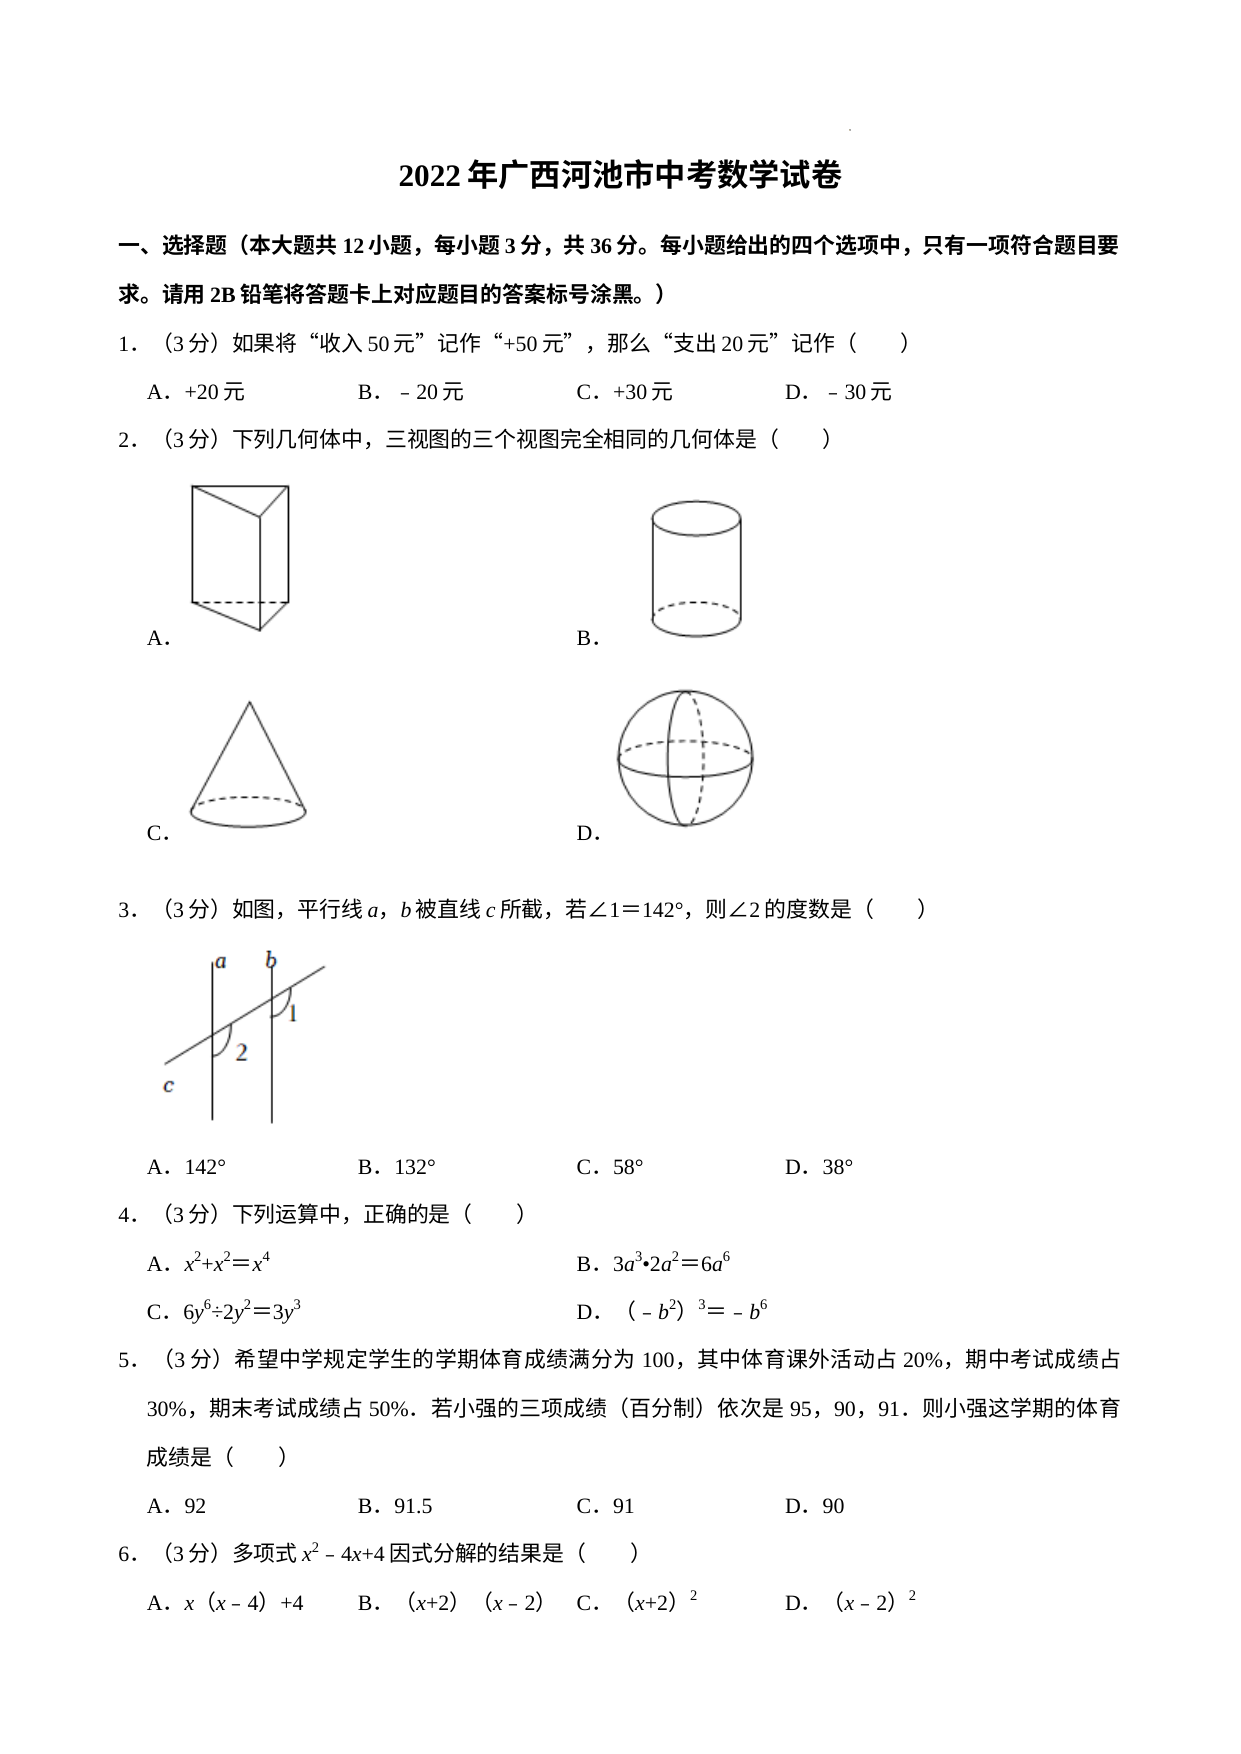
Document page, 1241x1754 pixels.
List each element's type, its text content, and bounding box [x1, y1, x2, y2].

picture [184, 470, 310, 646]
text A．92 B．91.5 C．91 D．90 [118, 1488, 1122, 1520]
text A． B． [118, 470, 1122, 665]
text 4．（3分）下列运算中，正确的是（ ） [118, 1197, 1122, 1229]
picture [146, 940, 342, 1130]
text 1．（3分）如果将“收入50元”记作“+50元”，那么“支出20元”记作（ ） [118, 325, 1122, 358]
text A．+20元 B．﹣20元 C．+30元 D．﹣30元 [118, 373, 1122, 406]
text A．142° B．132° C．58° D．38° [118, 1148, 1122, 1181]
text 2022年广西河池市中考数学试卷 [118, 141, 1122, 206]
text 一、选择题（本大题共12小题，每小题3分，共36分。每小题给出的四个选项中，只有一项符合题目要求。请用2B铅笔将答题卡上对应题目的答案标号涂黑。） [118, 228, 1122, 309]
text A．x（x﹣4）+4 B．（x+2）（x﹣2） C．（x+2）2 D．（x﹣2）2 [118, 1584, 1122, 1617]
text 2．（3分）下列几何体中，三视图的三个视图完全相同的几何体是（ ） [118, 422, 1122, 454]
text A．x2+x2＝x4 B．3a3•2a2＝6a6 [118, 1245, 1122, 1278]
text 5．（3分）希望中学规定学生的学期体育成绩满分为100，其中体育课外活动占20%，期中考试成绩占30%，期末考试成绩占50%．若小强的三项成绩（百分制）依次是95，90，91．则小强这学期的体育成绩是（ ） [118, 1342, 1122, 1472]
picture [614, 680, 762, 841]
text C．6y6÷2y2＝3y3 D．（﹣b2）3＝﹣b6 [118, 1293, 1122, 1326]
text 3．（3分）如图，平行线a，b被直线c所截，若∠1＝142°，则∠2的度数是（ ） [118, 892, 1122, 924]
text C． D． [118, 681, 1122, 876]
text 6．（3分）多项式x2﹣4x+4因式分解的结果是（ ） [118, 1536, 1122, 1568]
picture [183, 691, 324, 841]
picture [643, 495, 767, 646]
